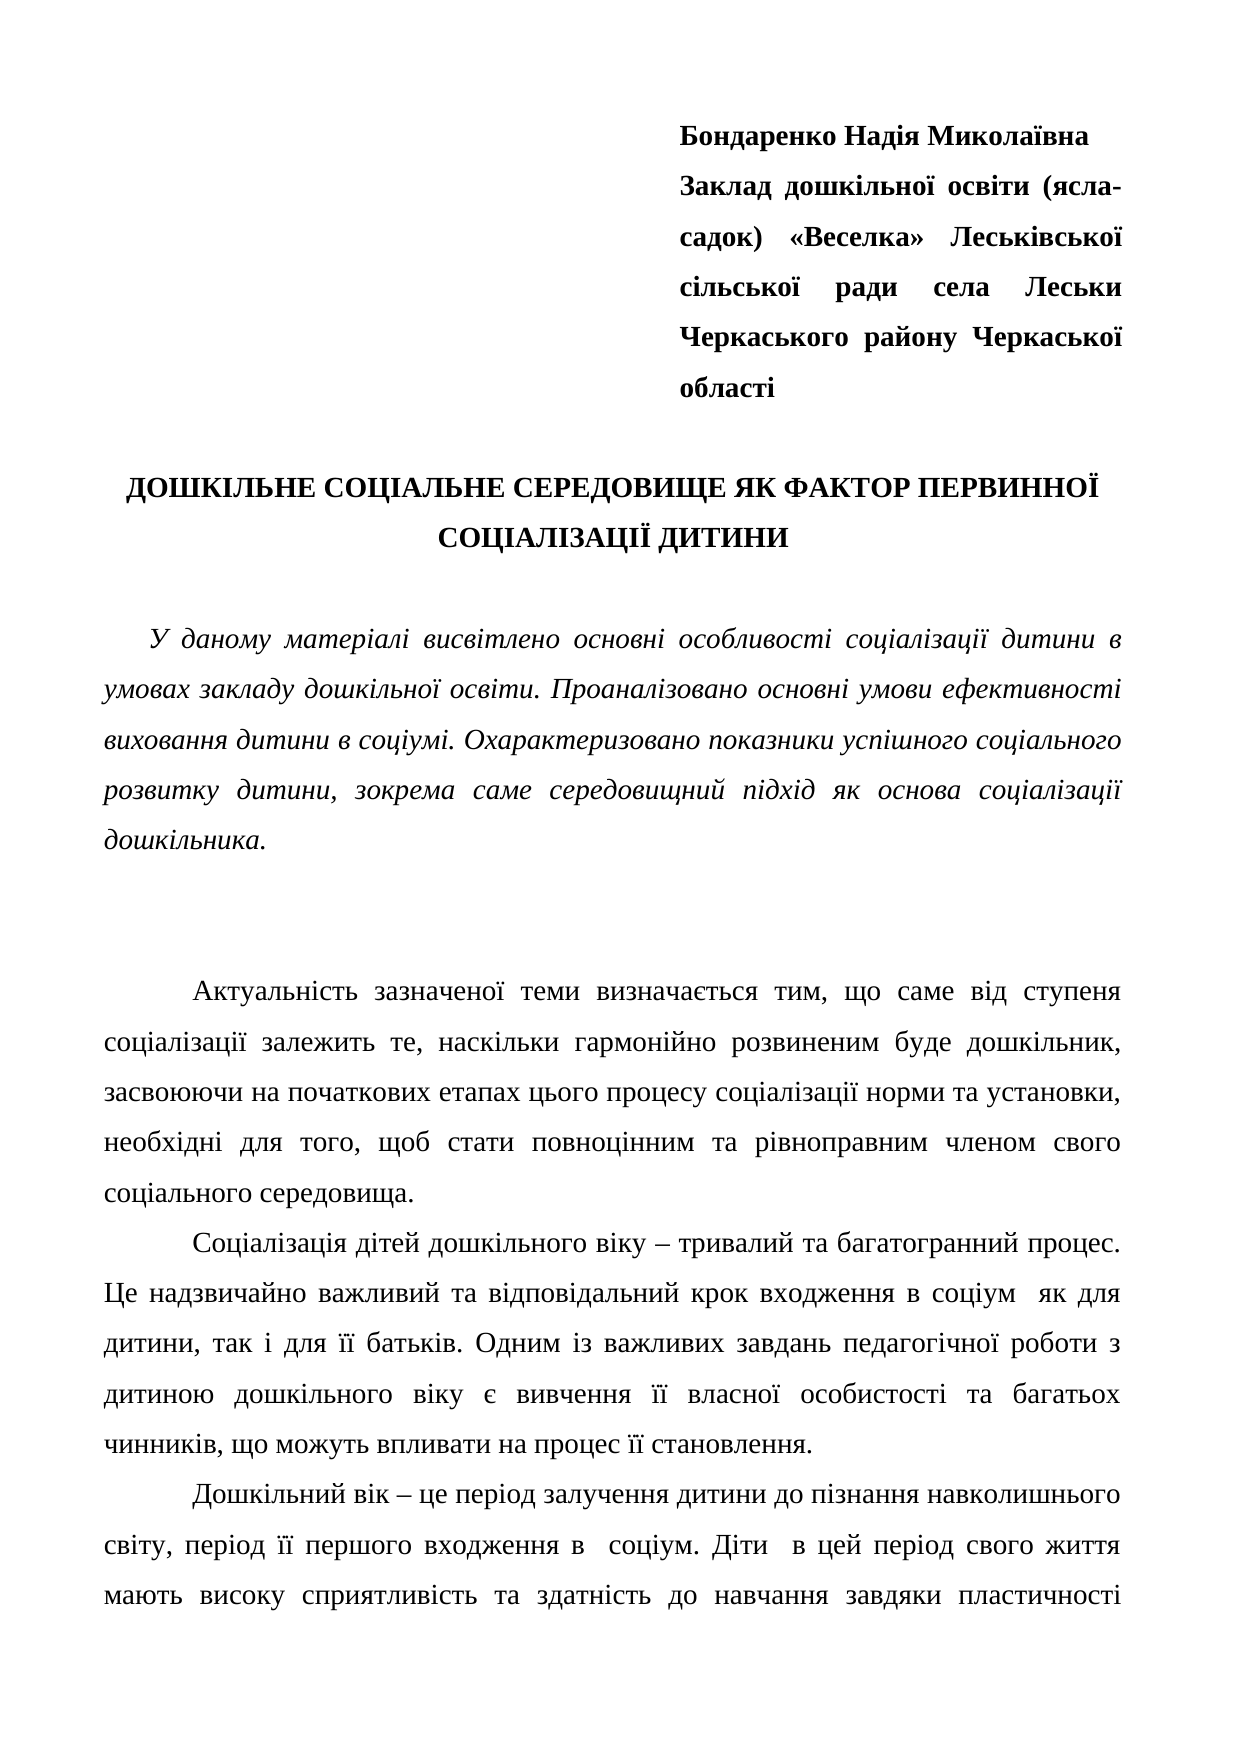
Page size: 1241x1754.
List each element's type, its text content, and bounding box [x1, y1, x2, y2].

text Бондаренко Надія Миколаївна [679, 118, 1134, 152]
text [103, 1477, 1122, 1611]
text Актуальність зазначеної теми визначається тим, що саме від ступеня соціалізації залежить те, наскільки гармонійно розвиненим буде дошкільник, засвоюючи на початкових етапах цього процесу соціалізації норми та установки, необхідні для того, щоб стати повноцінним та рівноправним членом свого соціального середовища. [103, 973, 1122, 1208]
text У даному матеріалі висвітлено основні особливості соціалізації дитини в умовах закладу дошкільної освіти. Проаналізовано основні умови ефективності виховання дитини в соціумі. Охарактеризовано показники успішного соціального розвитку дитини, зокрема саме середовищний підхід як основа соціалізації дошкільника. [103, 621, 1122, 856]
text Заклад дошкільної освіти (ясла-садок) «Веселка» Леськівської сільської ради села Леськи Черкаського району Черкаської області [679, 168, 1122, 403]
text Соціалізація дітей дошкільного віку – тривалий та багатогранний процес. Це надзвичайно важливий та відповідальний крок входження в соціум як для дитини, так і для її батьків. Одним із важливих завдань педагогічної роботи з дитиною дошкільного віку є вивчення її власної особистості та багатьох чинників, що можуть впливати на процес її становлення. [103, 1225, 1122, 1460]
text ДОШКІЛЬНЕ СОЦІАЛЬНЕ СЕРЕДОВИЩЕ ЯК ФАКТОР ПЕРВИННОЇ СОЦІАЛІЗАЦІЇ ДИТИНИ [103, 470, 1122, 554]
